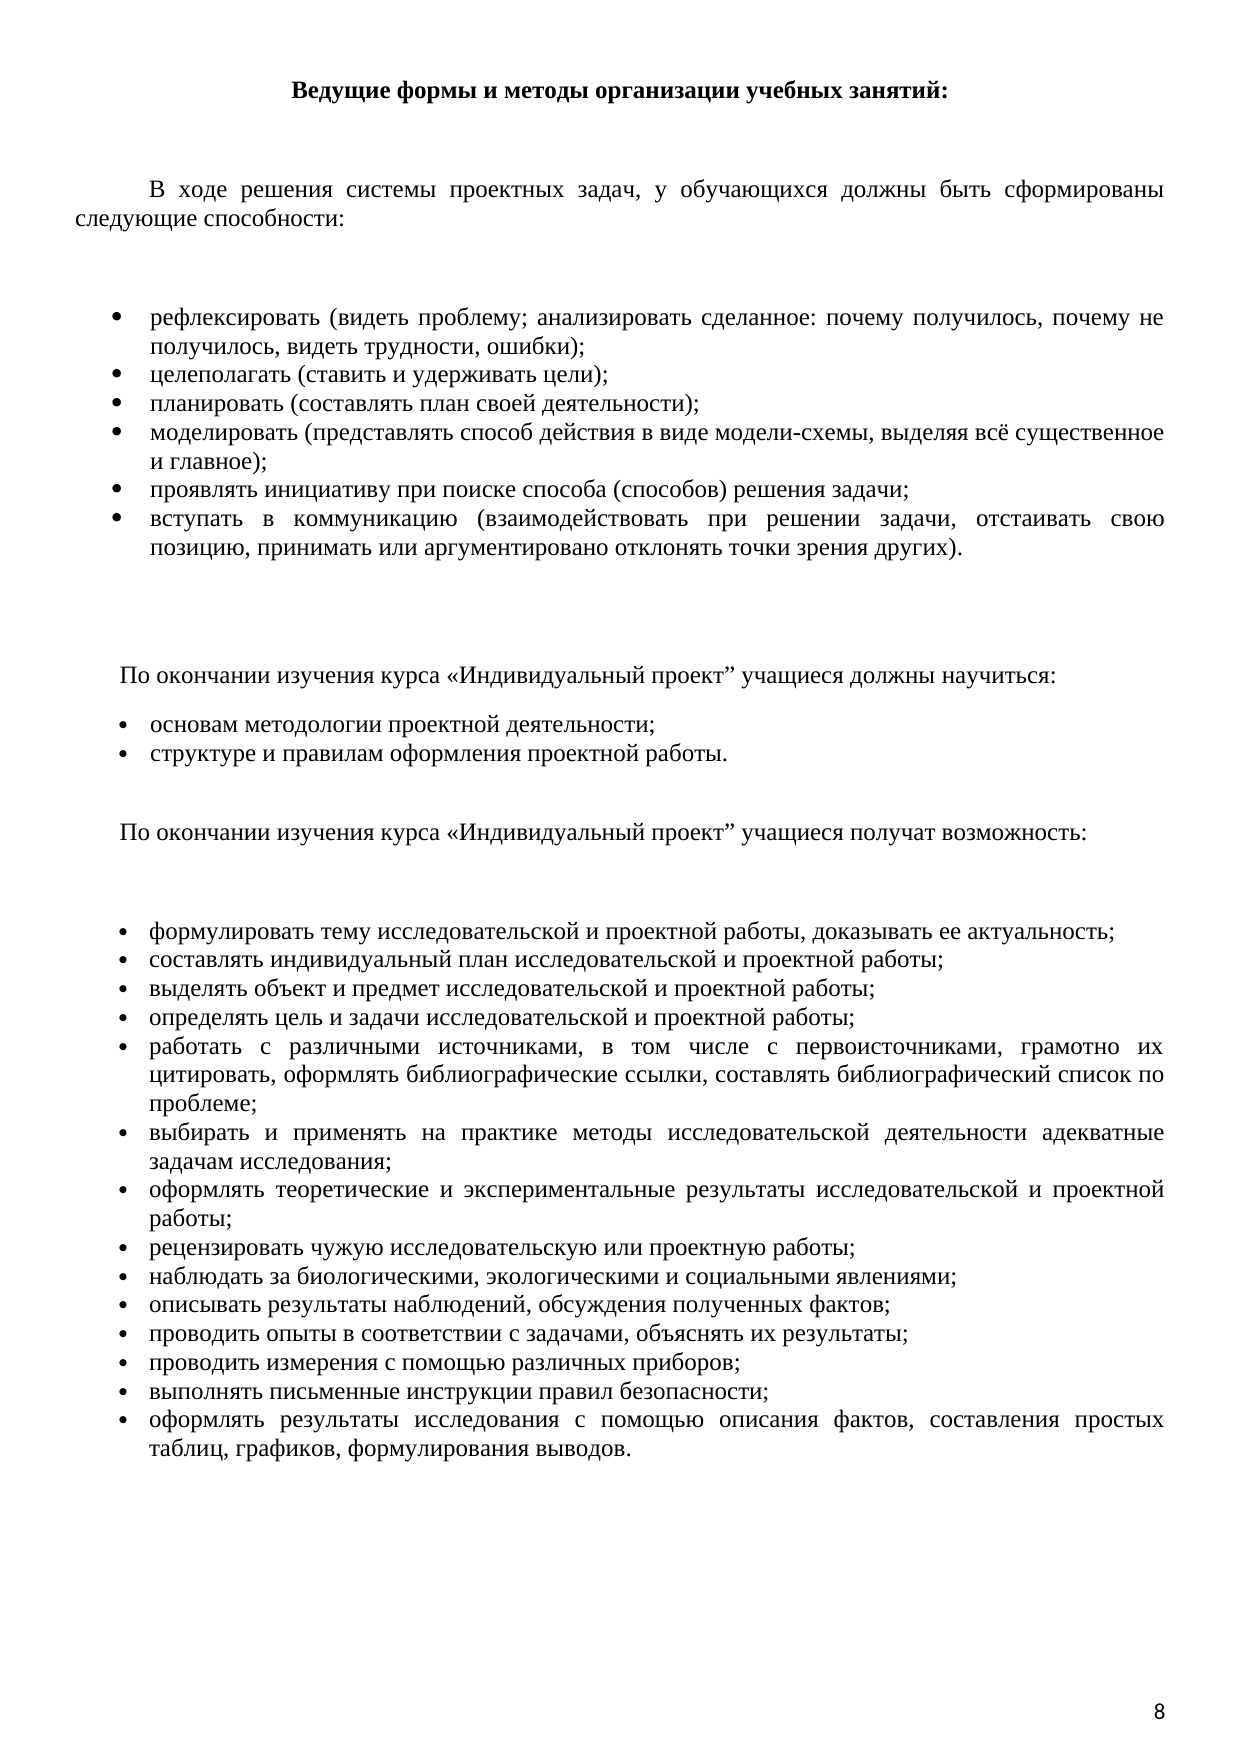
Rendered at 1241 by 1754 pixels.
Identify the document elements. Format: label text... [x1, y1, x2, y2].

list основам методологии проектной деятельности; [75, 709, 1165, 738]
list вступать в коммуникацию (взаимодействовать при решении задачи, отстаивать свою позицию, принимать или аргументировано отклонять точки зрения других). [112, 503, 1165, 561]
list целеполагать (ставить и удерживать цели); [112, 359, 1165, 388]
list рефлексировать (видеть проблему; анализировать сделанное: почему получилось, почему не получилось, видеть трудности, ошибки); [112, 302, 1165, 359]
list проводить опыты в соответствии с задачами, объяснять их результаты; [119, 1318, 1165, 1347]
list проявлять инициативу при поиске способа (способов) решения задачи; [112, 474, 1165, 503]
list описывать результаты наблюдений, обсуждения полученных фактов; [119, 1289, 1165, 1318]
list выделять объект и предмет исследовательской и проектной работы; [119, 973, 1165, 1002]
list рецензировать чужую исследовательскую или проектную работы; [119, 1232, 1165, 1261]
text По окончании изучения курса «Индивидуальный проект” учащиеся должны научиться: [75, 660, 1165, 689]
list планировать (составлять план своей деятельности); [112, 388, 1165, 417]
list структуре и правилам оформления проектной работы. [75, 738, 1165, 767]
list выбирать и применять на практике методы исследовательской деятельности адекватные задачам исследования; [119, 1117, 1165, 1174]
list работать с различными источниками, в том числе с первоисточниками, грамотно их цитировать, оформлять библиографические ссылки, составлять библиографический список по проблеме; [119, 1031, 1165, 1117]
list формулировать тему исследовательской и проектной работы, доказывать ее актуальность; [119, 916, 1165, 944]
list определять цель и задачи исследовательской и проектной работы; [119, 1002, 1165, 1031]
list проводить измерения с помощью различных приборов; [119, 1347, 1165, 1376]
list оформлять теоретические и экспериментальные результаты исследовательской и проектной работы; [119, 1174, 1165, 1232]
list моделировать (представлять способ действия в виде модели-схемы, выделяя всё существенное и главное); [112, 417, 1165, 474]
text Ведущие формы и методы организации учебных занятий: [75, 75, 1165, 104]
list наблюдать за биологическими, экологическими и социальными явлениями; [119, 1261, 1165, 1289]
list оформлять результаты исследования с помощью описания фактов, составления простых таблиц, графиков, формулирования выводов. [119, 1404, 1165, 1462]
list составлять индивидуальный план исследовательской и проектной работы; [119, 944, 1165, 973]
text В ходе решения системы проектных задач, у обучающихся должны быть сформированы следующие способности: [75, 174, 1165, 232]
list выполнять письменные инструкции правил безопасности; [119, 1376, 1165, 1404]
text По окончании изучения курса «Индивидуальный проект” учащиеся получат возможность: [75, 817, 1165, 845]
